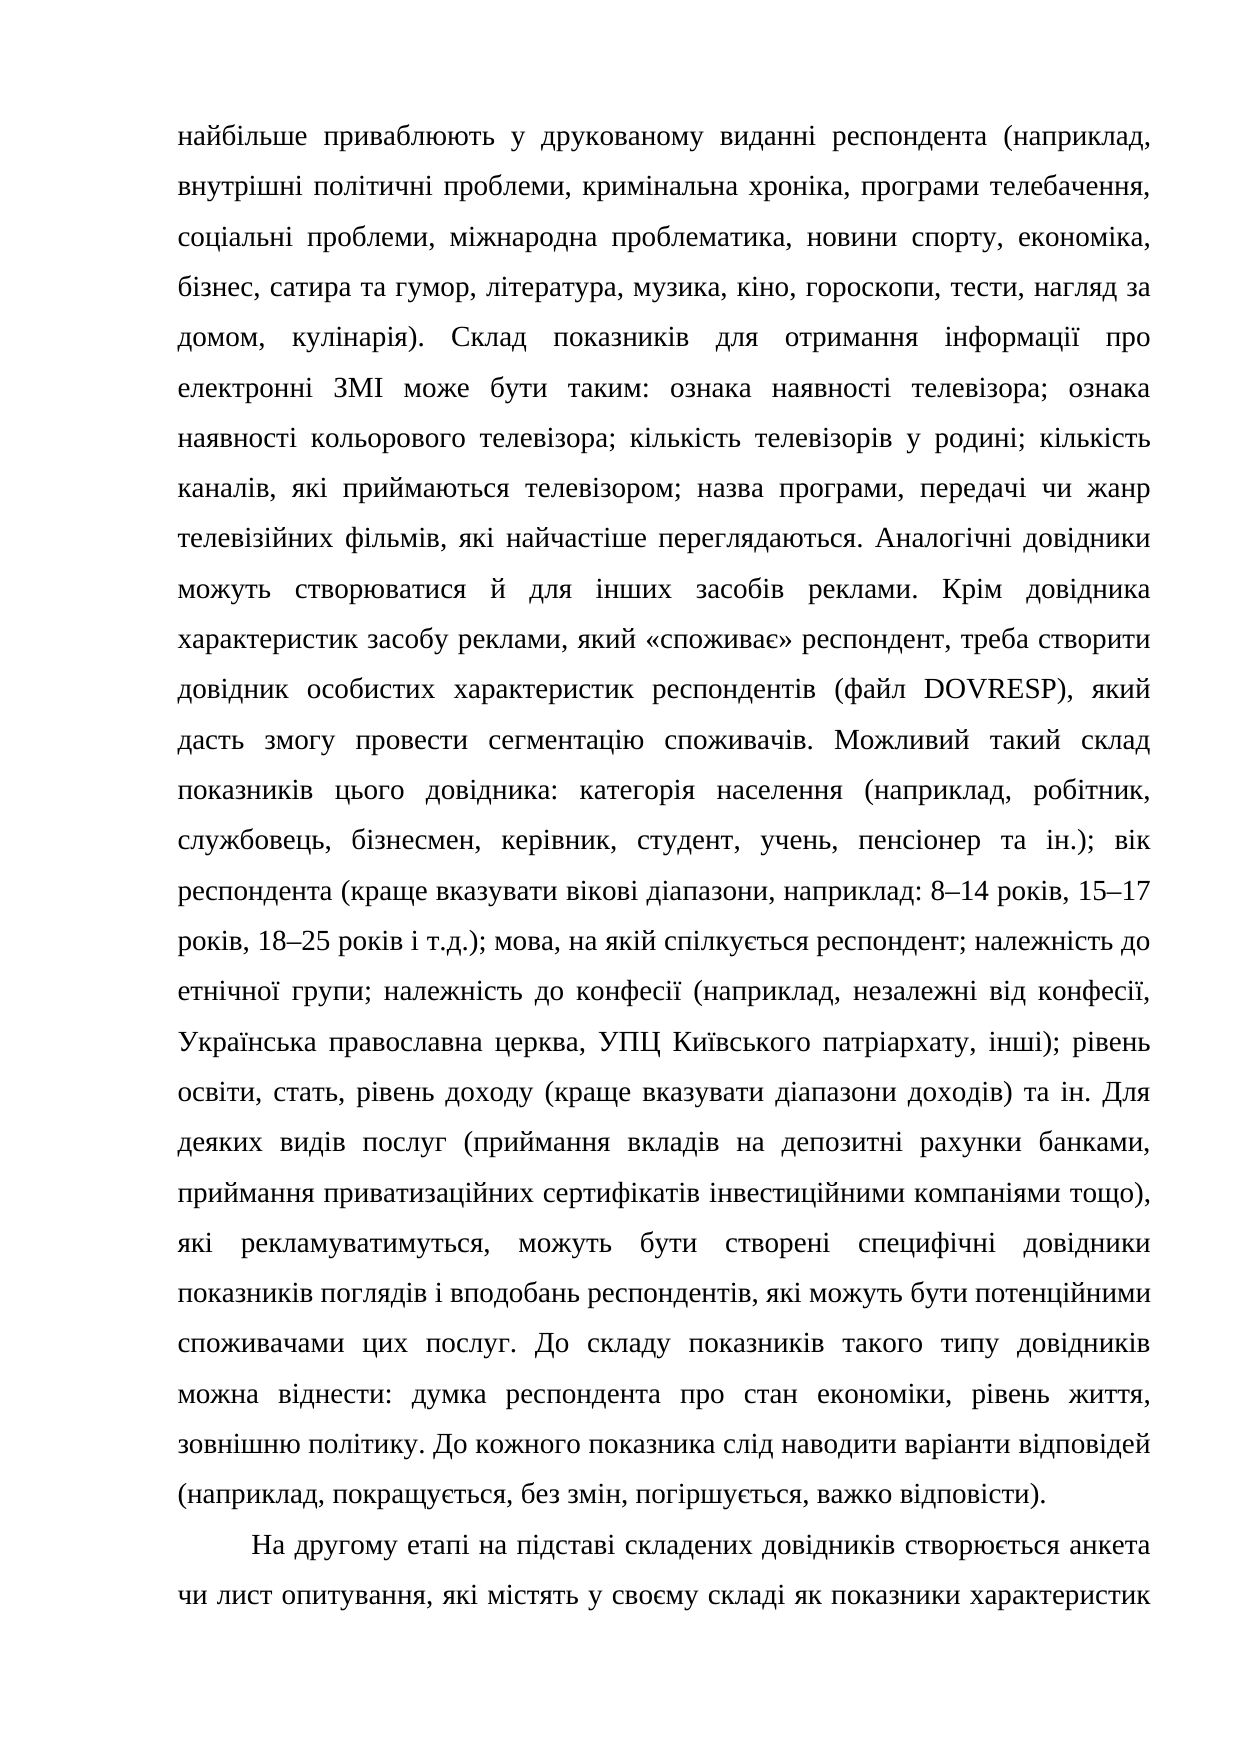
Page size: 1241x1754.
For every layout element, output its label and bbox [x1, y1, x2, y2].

text [177, 1527, 1152, 1611]
text [177, 118, 1152, 1510]
